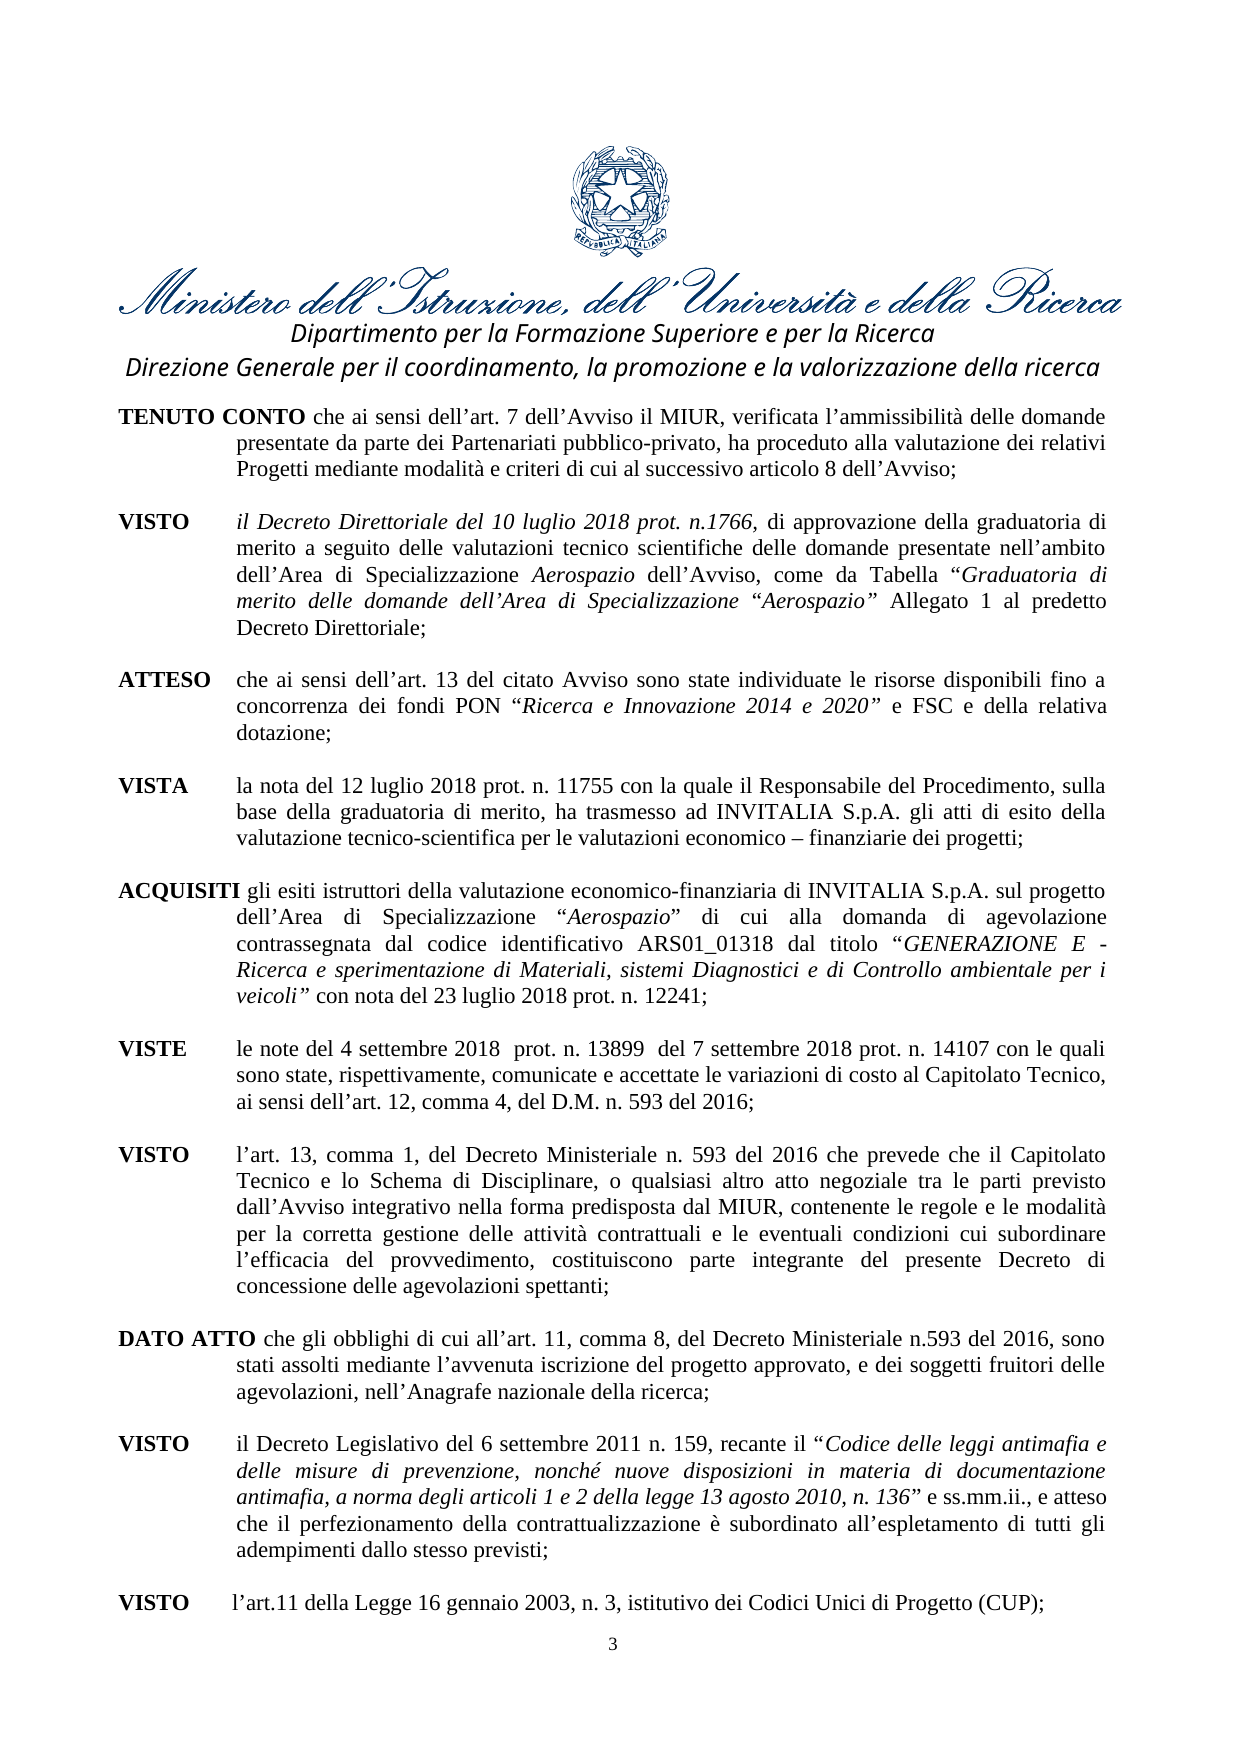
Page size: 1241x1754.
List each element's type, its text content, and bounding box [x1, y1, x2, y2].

text DATO ATTO che gli obblighi di cui all’art. 11, comma 8, del Decreto Ministeriale n.593 del 2016, sono stati assolti mediante l’avvenuta iscrizione del progetto approvato, e dei soggetti fruitori delle agevolazioni, nell’Anagrafe nazionale della ricerca; [118, 1325, 1107, 1404]
text ATTESO che ai sensi dell’art. 13 del citato Avviso sono state individuate le risorse disponibili fino a concorrenza dei fondi PON “Ricerca e Innovazione 2014 e 2020” e FSC e della relativa dotazione; [118, 666, 1107, 745]
text ACQUISITI gli esiti istruttori della valutazione economico-finanziaria di INVITALIA S.p.A. sul progetto dell’Area di Specializzazione “Aerospazio” di cui alla domanda di agevolazione contrassegnata dal codice identificativo ARS01_01318 dal titolo “GENERAZIONE E - Ricerca e sperimentazione di Materiali, sistemi Diagnostici e di Controllo ambientale per i veicoli” con nota del 23 luglio 2018 prot. n. 12241; [118, 877, 1107, 1009]
text VISTA la nota del 12 luglio 2018 prot. n. 11755 con la quale il Responsabile del Procedimento, sulla base della graduatoria di merito, ha trasmesso ad INVITALIA S.p.A. gli atti di esito della valutazione tecnico-scientifica per le valutazioni economico – finanziarie dei progetti; [118, 772, 1107, 851]
text VISTO il Decreto Legislativo del 6 settembre 2011 n. 159, recante il “Codice delle leggi antimafia e delle misure di prevenzione, nonché nuove disposizioni in materia di documentazione antimafia, a norma degli articoli 1 e 2 della legge 13 agosto 2010, n. 136” e ss.mm.ii., e atteso che il perfezionamento della contrattualizzazione è subordinato all’espletamento di tutti gli adempimenti dallo stesso previsti; [118, 1431, 1107, 1562]
text VISTE le note del 4 settembre 2018 prot. n. 13899 del 7 settembre 2018 prot. n. 14107 con le quali sono state, rispettivamente, comunicate e accettate le variazioni di costo al Capitolato Tecnico, ai sensi dell’art. 12, comma 4, del D.M. n. 593 del 2016; [118, 1035, 1107, 1114]
text VISTO l’art.11 della Legge 16 gennaio 2003, n. 3, istitutivo dei Codici Unici di Progetto (CUP); [118, 1589, 1107, 1615]
text VISTO l’art. 13, comma 1, del Decreto Ministeriale n. 593 del 2016 che prevede che il Capitolato Tecnico e lo Schema di Disciplinare, o qualsiasi altro atto negoziale tra le parti previsto dall’Avviso integrativo nella forma predisposta dal MIUR, contenente le regole e le modalità per la corretta gestione delle attività contrattuali e le eventuali condizioni cui subordinare l’efficacia del provvedimento, costituiscono parte integrante del presente Decreto di concessione delle agevolazioni spettanti; [118, 1141, 1107, 1299]
text VISTO il Decreto Direttoriale del 10 luglio 2018 prot. n.1766, di approvazione della graduatoria di merito a seguito delle valutazioni tecnico scientifiche delle domande presentate nell’ambito dell’Area di Specializzazione Aerospazio dell’Avviso, come da Tabella “Graduatoria di merito delle domande dell’Area di Specializzazione “Aerospazio” Allegato 1 al predetto Decreto Direttoriale; [118, 508, 1107, 640]
text TENUTO CONTO che ai sensi dell’art. 7 dell’Avviso il MIUR, verificata l’ammissibilità delle domande presentate da parte dei Partenariati pubblico-privato, ha proceduto alla valutazione dei relativi Progetti mediante modalità e criteri di cui al successivo articolo 8 dell’Avviso; [118, 403, 1107, 482]
